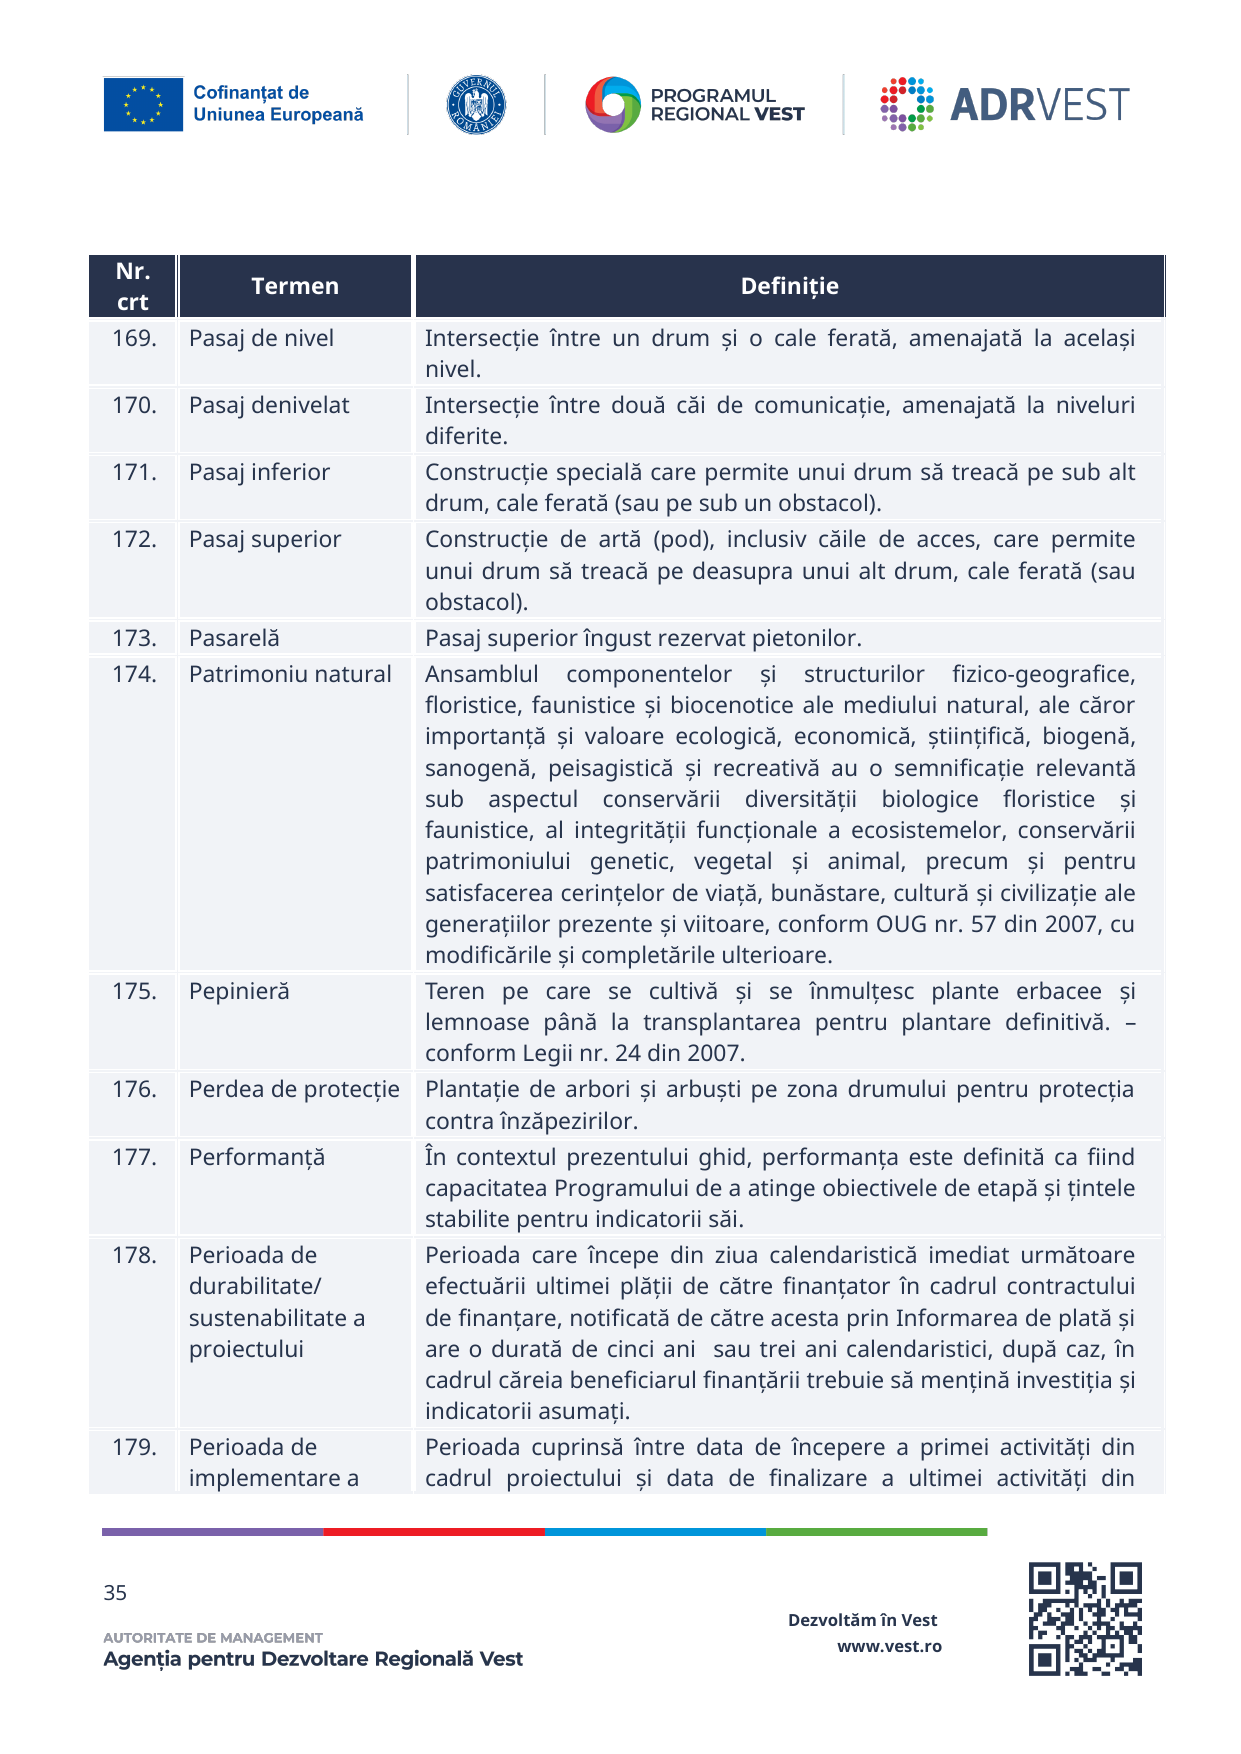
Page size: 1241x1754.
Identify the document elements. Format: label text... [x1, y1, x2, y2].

table_header Definiție [416, 255, 1164, 317]
table_cell Pasaj inferior [180, 456, 411, 519]
table_cell [89, 658, 175, 970]
table_cell Pasaj superior îngust rezervat pietonilor. [414, 617, 1166, 653]
table_cell Construcție specială care permite unui drum să treacă pe sub alt drum, cale ferată (sau pe sub un obstacol). [414, 451, 1166, 519]
table_cell Performanță [180, 1141, 411, 1234]
table_cell Perioada de implementare a proiectului [177, 1426, 413, 1494]
table_cell Patrimoniu natural [180, 658, 411, 970]
table_cell Perioada de durabilitate/ sustenabilitate a proiectului [180, 1239, 411, 1426]
table_cell Ansamblul componentelor şi structurilor fizico-geografice, floristice, faunistice şi biocenotice ale mediului natural, ale căror importanţă şi valoare ecologică, economică, ştiinţifică, biogenă, sanogenă, peisagistică şi recreativă au o semnificaţie relevantă sub aspectul conservării diversităţii biologice floristice şi faunistice, al integrităţii funcţionale a ecosistemelor, conservării patrimoniului genetic, vegetal şi animal, precum şi pentru satisfacerea cerinţelor de viaţă, bunăstare, cultură şi civilizaţie ale generaţiilor prezente şi viitoare, conform OUG nr. 57 din 2007, cu modificările şi completările ulterioare. [414, 653, 1166, 970]
table_header Termen [180, 255, 411, 317]
table_cell Pasarelă [180, 622, 411, 653]
table_cell Plantație de arbori și arbuști pe zona drumului pentru protecția contra înzăpezirilor. [414, 1069, 1166, 1136]
table_cell Pasaj denivelat [180, 389, 411, 451]
table_cell Intersecție între un drum și o cale ferată, amenajată la același nivel. [414, 317, 1166, 384]
table_cell [89, 1239, 175, 1426]
table_cell [89, 456, 175, 519]
table_cell În contextul prezentului ghid, performanța este definită ca fiind capacitatea Programului de a atinge obiectivele de etapă și țintele stabilite pentru indicatorii săi. [414, 1136, 1166, 1234]
table_cell Pepinieră [180, 975, 411, 1069]
table_cell Perdea de protecție [180, 1073, 411, 1136]
table_cell Intersecție între două căi de comunicație, amenajată la niveluri diferite. [414, 384, 1166, 451]
table_cell Construcție de artă (pod), inclusiv căile de acces, care permite unui drum să treacă pe deasupra unui alt drum, cale ferată (sau obstacol). [414, 519, 1166, 617]
table_cell [89, 523, 175, 617]
table_cell Pasaj superior [180, 523, 411, 617]
picture [42, 1528, 544, 1536]
table_cell [89, 1073, 175, 1136]
picture [767, 1528, 1047, 1536]
table_cell [89, 622, 175, 653]
picture [102, 74, 1130, 135]
table_cell [89, 975, 175, 1069]
picture [1020, 1553, 1151, 1685]
table_cell [89, 1431, 177, 1494]
table_cell [89, 322, 175, 384]
table_cell Perioada care începe din ziua calendaristică imediat următoare efectuării ultimei plății de către finanțator în cadrul contractului de finanțare, notificată de către acesta prin Informarea de plată și are o durată de cinci ani sau trei ani calendaristici, după caz, în cadrul căreia beneficiarul finanțării trebuie să mențină investiția și indicatorii asumați. [414, 1234, 1166, 1426]
table_cell Pasaj de nivel [180, 322, 411, 384]
table_cell [89, 389, 175, 451]
table_cell [89, 1141, 175, 1234]
table_header Nr. crt [89, 255, 175, 317]
table_cell Teren pe care se cultivă şi se înmulțesc plante erbacee şi lemnoase până la transplantarea pentru plantare definitivă. – conform Legii nr. 24 din 2007. [414, 970, 1166, 1069]
